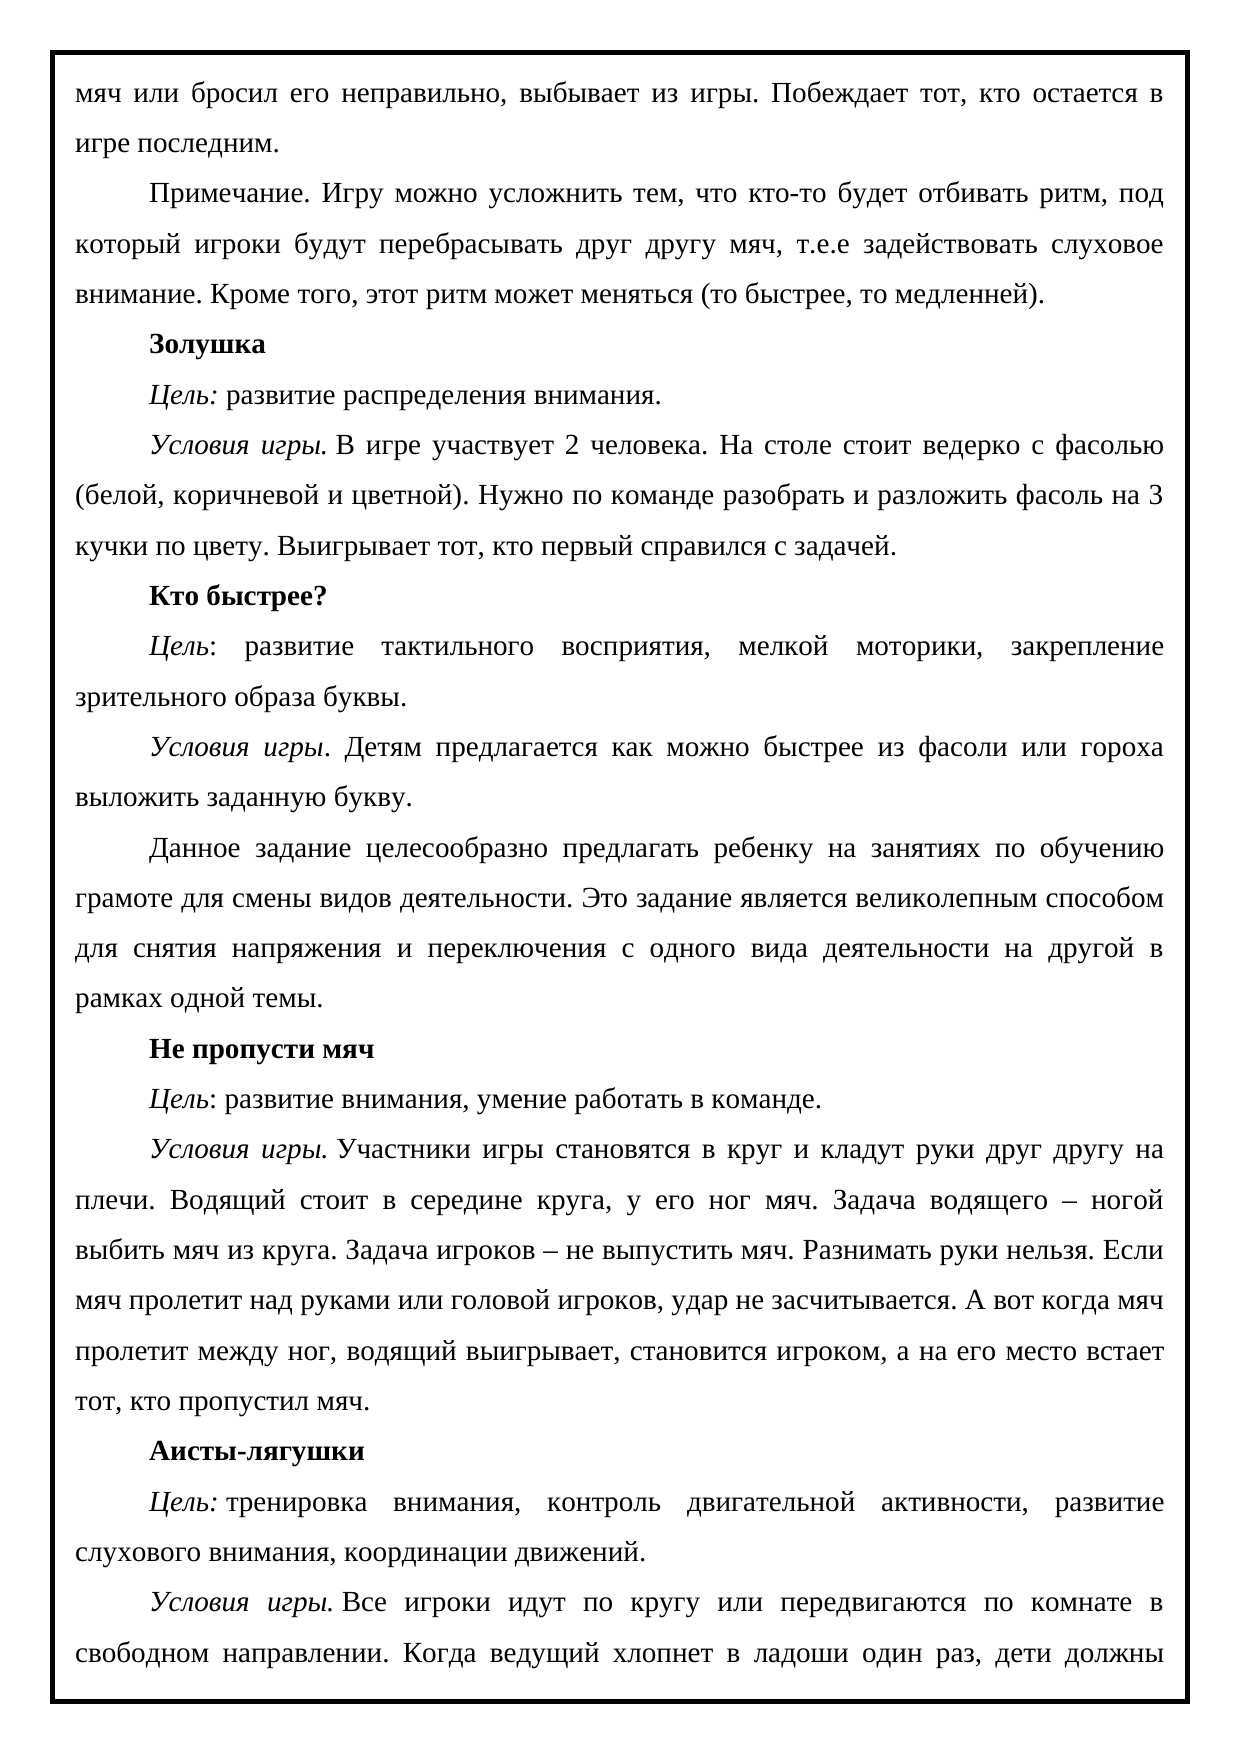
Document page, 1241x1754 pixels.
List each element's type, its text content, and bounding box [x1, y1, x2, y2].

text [75, 1584, 1165, 1668]
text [75, 75, 1165, 159]
text Цель: развитие распределения внимания. [75, 377, 1165, 410]
text Условия игры. Детям предлагается как можно быстрее из фасоли или гороха выложить заданную букву. [75, 729, 1165, 813]
text Цель: развитие тактильного восприятия, мелкой моторики, закрепление зрительного образа буквы. [75, 628, 1165, 712]
text Условия игры. В игре участвует 2 человека. На столе стоит ведерко с фасолью (белой, коричневой и цветной). Нужно по команде разобрать и разложить фасоль на 3 кучки по цвету. Выигрывает тот, кто первый справился с задачей. [75, 427, 1165, 561]
text Условия игры. Участники игры становятся в круг и кладут руки друг другу на плечи. Водящий стоит в середине круга, у его ног мяч. Задача водящего – ногой выбить мяч из круга. Задача игроков – не выпустить мяч. Разнимать руки нельзя. Если мяч пролетит над руками или головой игроков, удар не засчитывается. А вот когда мяч пролетит между ног, водящий выигрывает, становится игроком, а на его место встает тот, кто пропустил мяч. [75, 1132, 1165, 1417]
text Аисты-лягушки [75, 1433, 1165, 1467]
text Кто быстрее? [75, 578, 1165, 612]
text Примечание. Игру можно усложнить тем, что кто-то будет отбивать ритм, под который игроки будут перебрасывать друг другу мяч, т.е.е задействовать слуховое внимание. Кроме того, этот ритм может меняться (то быстрее, то медленней). [75, 176, 1165, 310]
text Не пропусти мяч [75, 1031, 1165, 1064]
text Данное задание целесообразно предлагать ребенку на занятиях по обучению грамоте для смены видов деятельности. Это задание является великолепным способом для снятия напряжения и переключения с одного вида деятельности на другой в рамках одной темы. [75, 830, 1165, 1014]
text Цель: тренировка внимания, контроль двигательной активности, развитие слухового внимания, координации движений. [75, 1484, 1165, 1568]
text Цель: развитие внимания, умение работать в команде. [75, 1081, 1165, 1115]
text Золушка [75, 327, 1165, 360]
